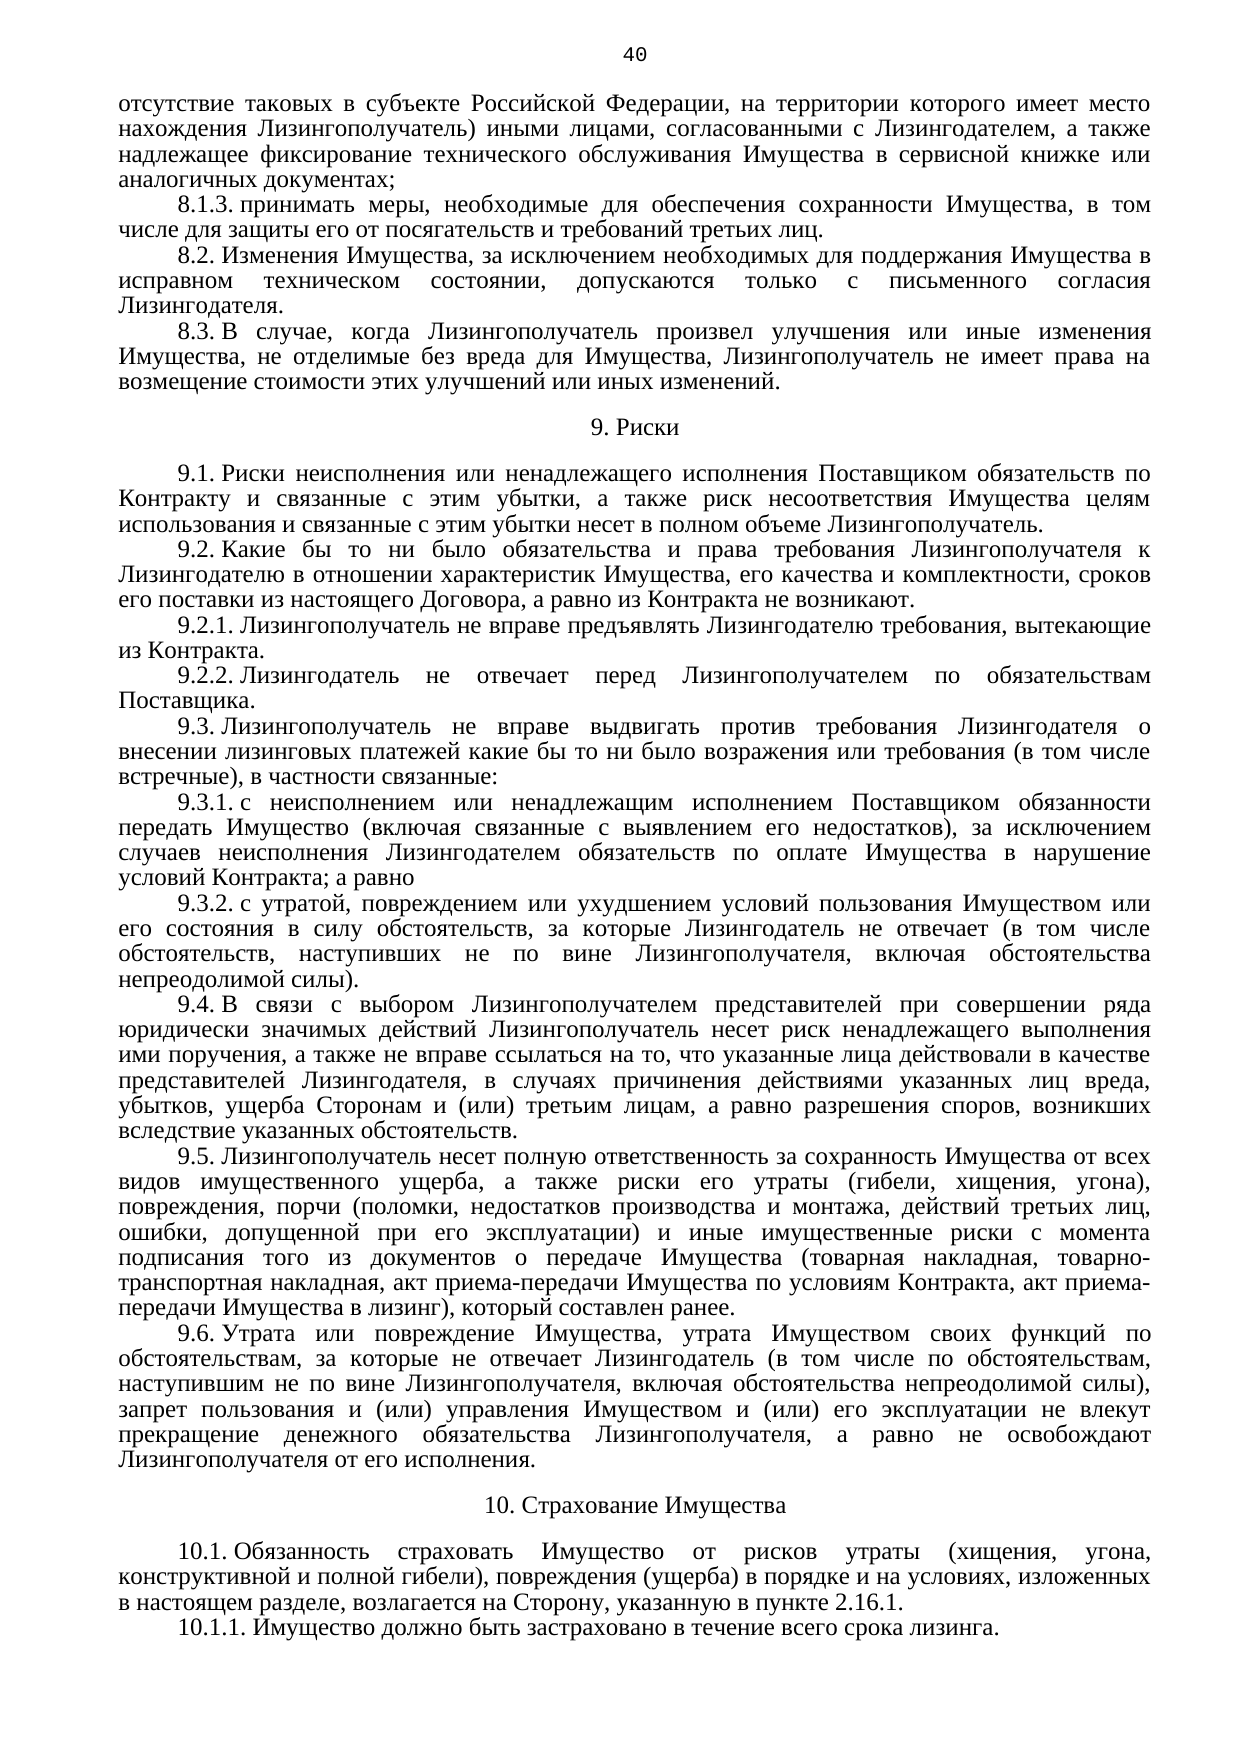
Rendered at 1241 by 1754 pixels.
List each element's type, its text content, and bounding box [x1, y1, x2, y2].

text 9.6. Утрата или повреждение Имущества, утрата Имуществом своих функций по обстоятельствам, за которые не отвечает Лизингодатель (в том числе по обстоятельствам, наступившим не по вине Лизингополучателя, включая обстоятельства непреодолимой силы), запрет пользования и (или) управления Имуществом и (или) его эксплуатации не влекут прекращение денежного обязательства Лизингополучателя, а равно не освобождают Лизингополучателя от его исполнения. [118, 1321, 1152, 1473]
text 8.1.3. принимать меры, необходимые для обеспечения сохранности Имущества, в том числе для защиты его от посягательств и требований третьих лиц. [118, 193, 1152, 243]
text 8.2. Изменения Имущества, за исключением необходимых для поддержания Имущества в исправном техническом состоянии, допускаются только с письменного согласия Лизингодателя. [118, 243, 1152, 319]
text 10. Страхование Имущества [118, 1494, 1152, 1519]
text 8.3. В случае, когда Лизингополучатель произвел улучшения или иные изменения Имущества, не отделимые без вреда для Имущества, Лизингополучатель не имеет права на возмещение стоимости этих улучшений или иных изменений. [118, 319, 1152, 395]
text 9.3.1. с неисполнением или ненадлежащим исполнением Поставщиком обязанности передать Имущество (включая связанные с выявлением его недостатков), за исключением случаев неисполнения Лизингодателем обязательств по оплате Имущества в нарушение условий Контракта; а равно [118, 790, 1152, 891]
text 10.1. Обязанность страховать Имущество от рисков утраты (хищения, угона, конструктивной и полной гибели), повреждения (ущерба) в порядке и на условиях, изложенных в настоящем разделе, возлагается на Сторону, указанную в пункте 2.16.1. [118, 1540, 1152, 1616]
text 9.3.2. с утратой, повреждением или ухудшением условий пользования Имуществом или его состояния в силу обстоятельств, за которые Лизингодатель не отвечает (в том числе обстоятельств, наступивших не по вине Лизингополучателя, включая обстоятельства непреодолимой силы). [118, 891, 1152, 992]
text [118, 92, 1152, 193]
text 9.5. Лизингополучатель несет полную ответственность за сохранность Имущества от всех видов имущественного ущерба, а также риски его утраты (гибели, хищения, угона), повреждения, порчи (поломки, недостатков производства и монтажа, действий третьих лиц, ошибки, допущенной при его эксплуатации) и иные имущественные риски с момента подписания того из документов о передаче Имущества (товарная накладная, товарно-транспортная накладная, акт приема-передачи Имущества по условиям Контракта, акт приема-передачи Имущества в лизинг), который составлен ранее. [118, 1144, 1152, 1321]
text 10.1.1. Имущество должно быть застраховано в течение всего срока лизинга. [118, 1616, 1152, 1641]
text 9.2.2. Лизингодатель не отвечает перед Лизингополучателем по обязательствам Поставщика. [118, 664, 1152, 714]
text 9.1. Риски неисполнения или ненадлежащего исполнения Поставщиком обязательств по Контракту и связанные с этим убытки, а также риск несоответствия Имущества целям использования и связанные с этим убытки несет в полном объеме Лизингополучатель. [118, 462, 1152, 537]
text 9. Риски [118, 416, 1152, 441]
text 9.4. В связи с выбором Лизингополучателем представителей при совершении ряда юридически значимых действий Лизингополучатель несет риск ненадлежащего выполнения ими поручения, а также не вправе ссылаться на то, что указанные лица действовали в качестве представителей Лизингодателя, в случаях причинения действиями указанных лиц вреда, убытков, ущерба Сторонам и (или) третьим лицам, а равно разрешения споров, возникших вследствие указанных обстоятельств. [118, 992, 1152, 1144]
text 9.2.1. Лизингополучатель не вправе предъявлять Лизингодателю требования, вытекающие из Контракта. [118, 613, 1152, 664]
text 9.3. Лизингополучатель не вправе выдвигать против требования Лизингодателя о внесении лизинговых платежей какие бы то ни было возражения или требования (в том числе встречные), в частности связанные: [118, 714, 1152, 790]
text 9.2. Какие бы то ни было обязательства и права требования Лизингополучателя к Лизингодателю в отношении характеристик Имущества, его качества и комплектности, сроков его поставки из настоящего Договора, а равно из Контракта не возникают. [118, 537, 1152, 613]
